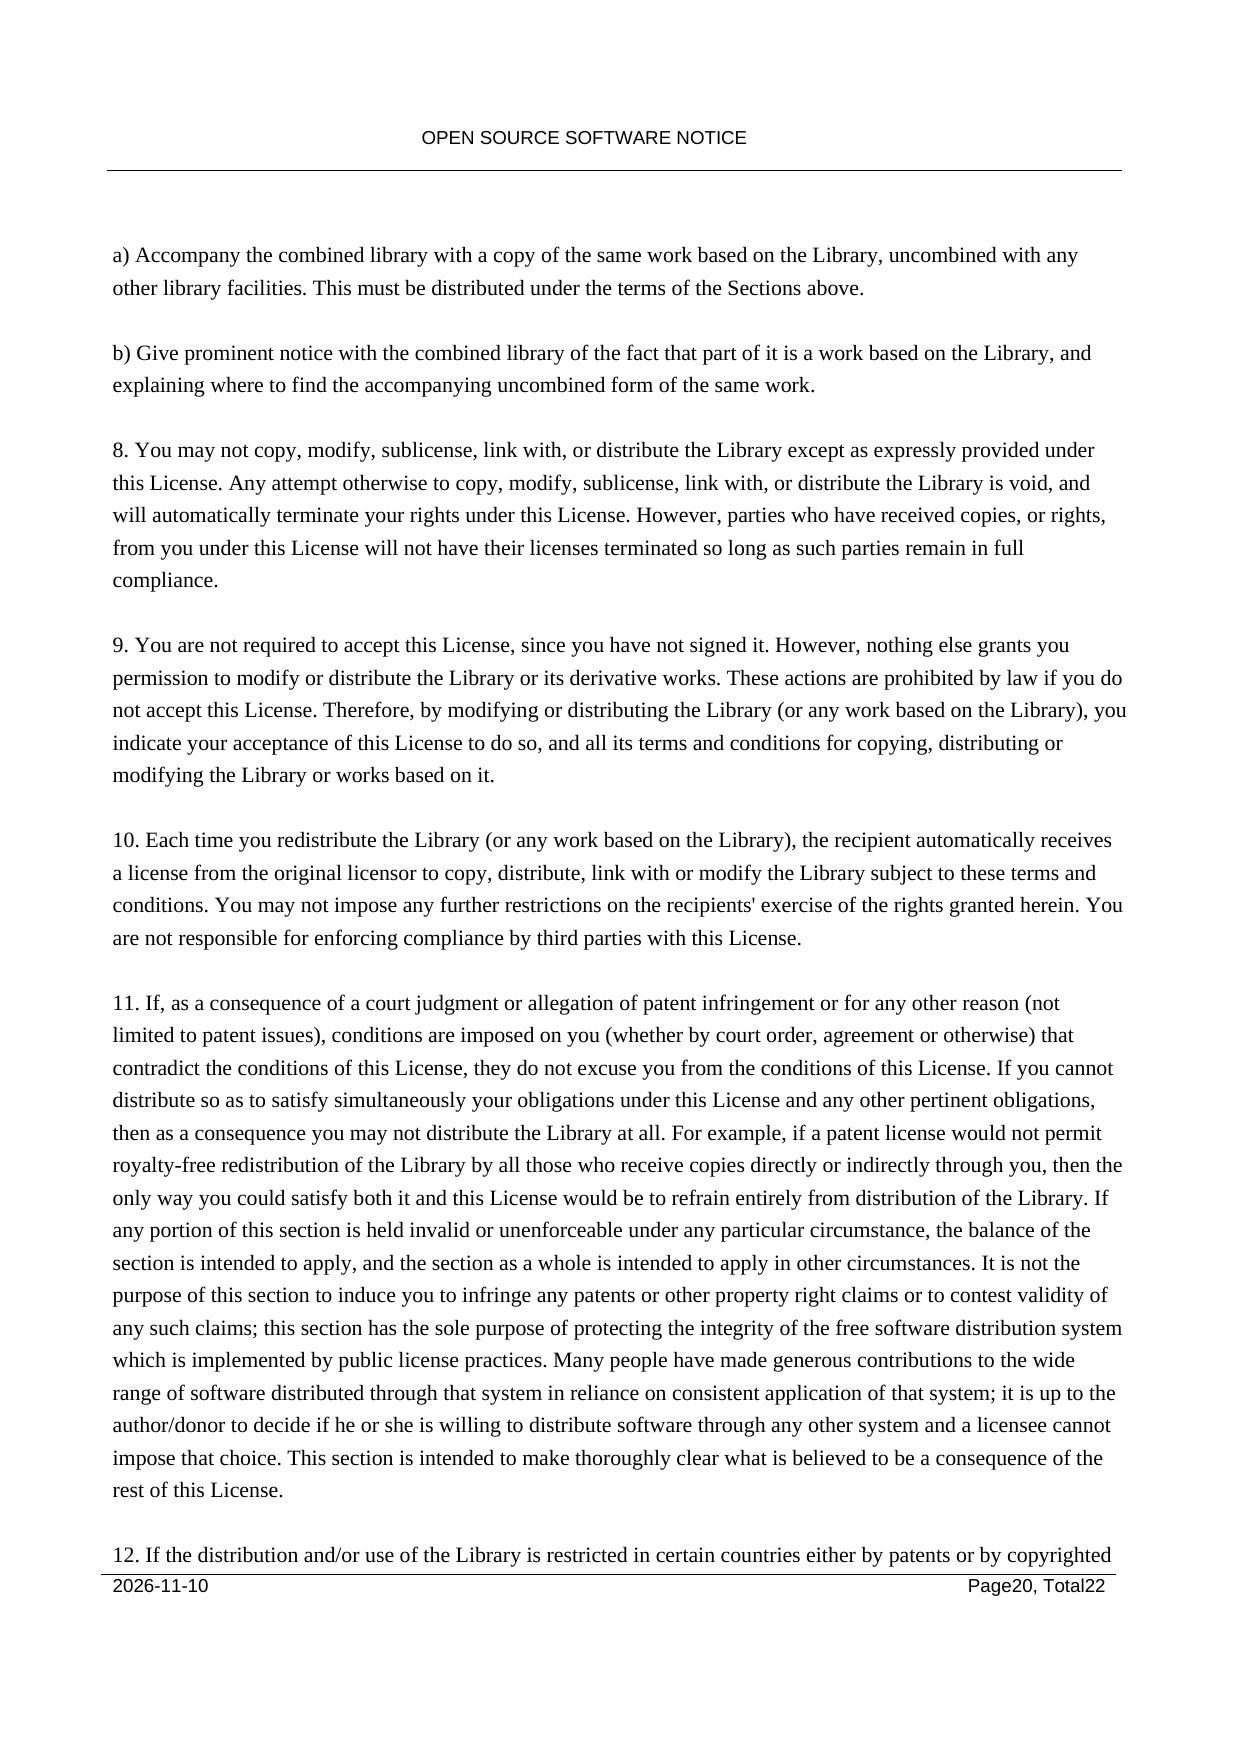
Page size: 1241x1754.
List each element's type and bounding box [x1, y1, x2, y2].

text [112, 206, 1128, 1571]
